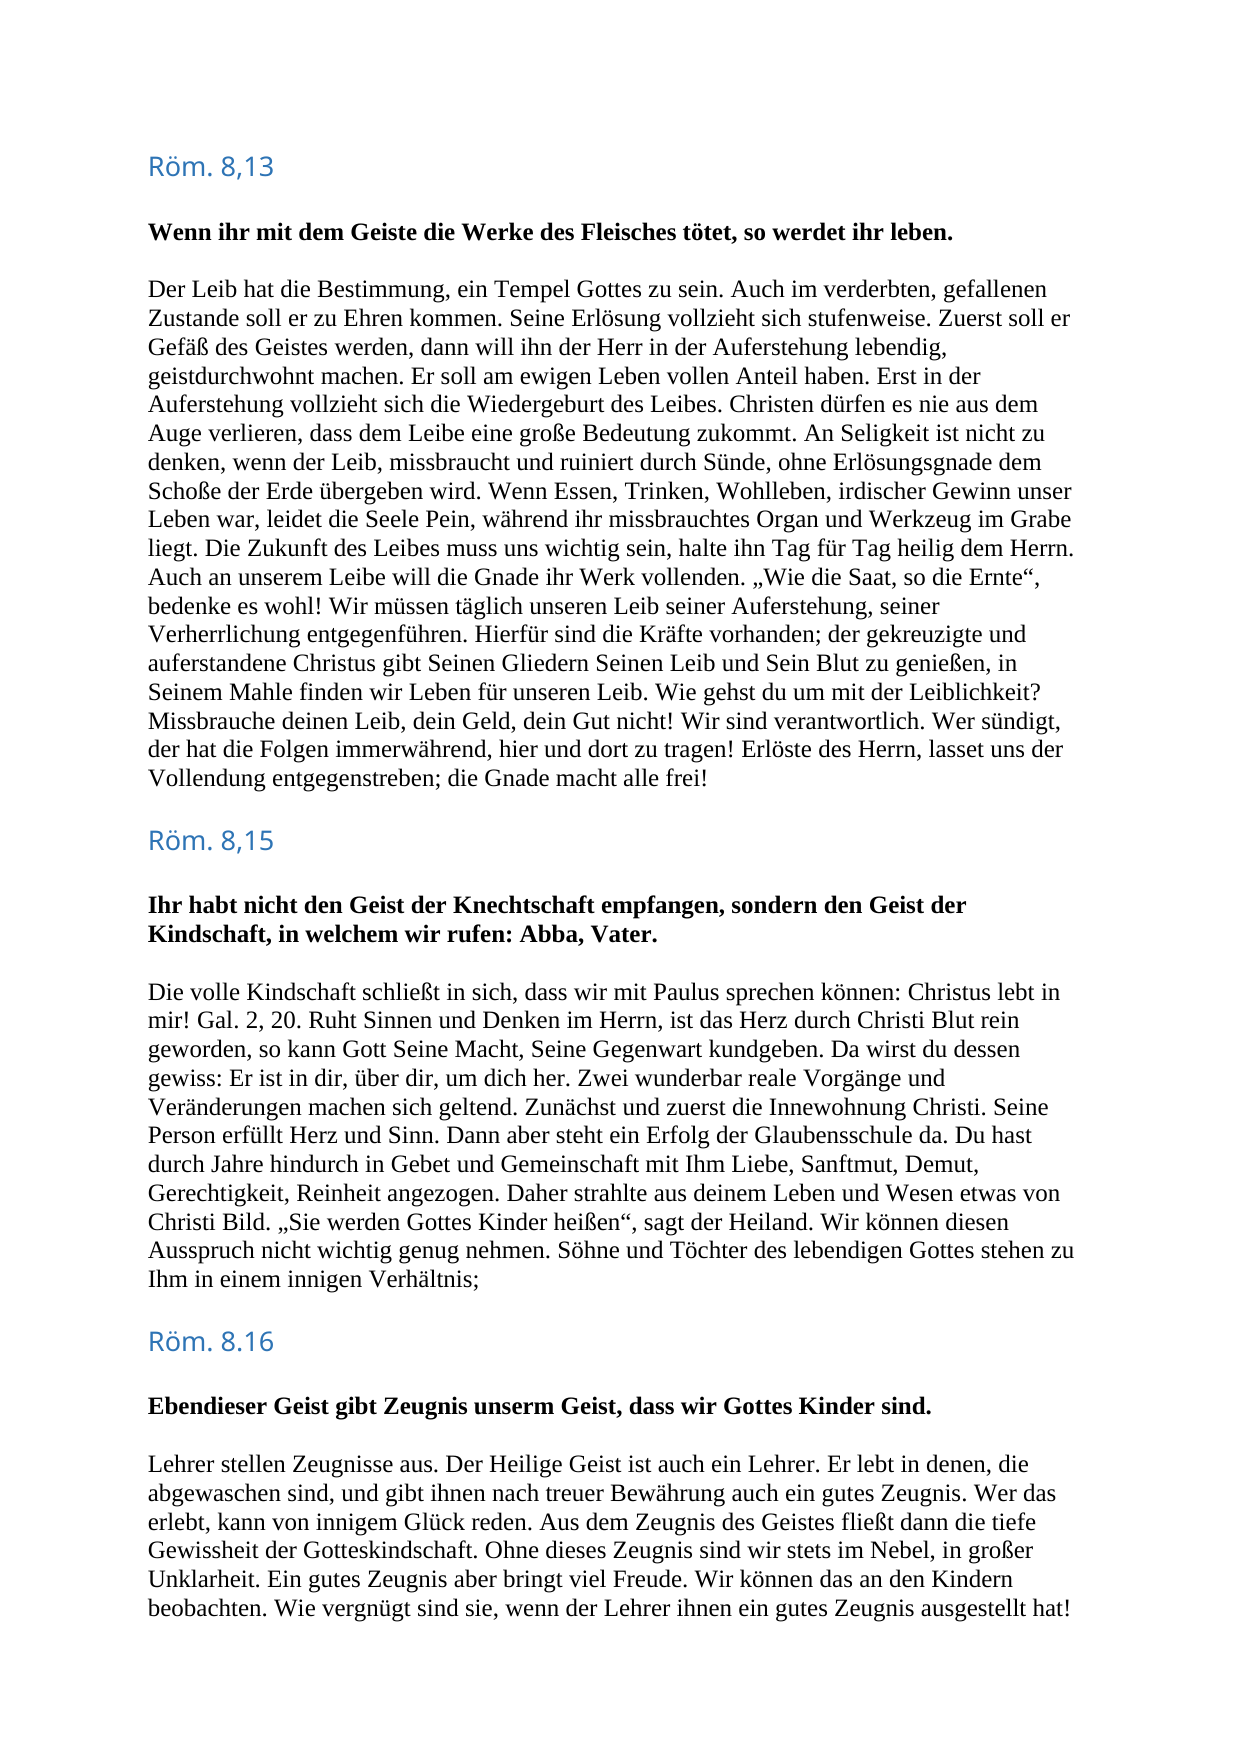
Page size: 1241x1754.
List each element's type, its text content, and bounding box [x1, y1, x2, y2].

text Ihr habt nicht den Geist der Knechtschaft empfangen, sondern den Geist der Kindschaft, in welchem wir rufen: Abba, Vater. [148, 890, 1093, 948]
text Die volle Kindschaft schließt in sich, dass wir mit Paulus sprechen können: Christus lebt in mir! Gal. 2, 20. Ruht Sinnen und Denken im Herrn, ist das Herz durch Christi Blut rein geworden, so kann Gott Seine Macht, Seine Gegenwart kundgeben. Da wirst du dessen gewiss: Er ist in dir, über dir, um dich her. Zwei wunderbar reale Vorgänge und Veränderungen machen sich geltend. Zunächst und zuerst die Innewohnung Christi. Seine Person erfüllt Herz und Sinn. Dann aber steht ein Erfolg der Glaubensschule da. Du hast durch Jahre hindurch in Gebet und Gemeinschaft mit Ihm Liebe, Sanftmut, Demut, Gerechtigkeit, Reinheit angezogen. Daher strahlte aus deinem Leben und Wesen etwas von Christi Bild. „Sie werden Gottes Kinder heißen“, sagt der Heiland. Wir können diesen Ausspruch nicht wichtig genug nehmen. Söhne und Töchter des lebendigen Gottes stehen zu Ihm in einem innigen Verhältnis; [148, 977, 1093, 1293]
text Ebendieser Geist gibt Zeugnis unserm Geist, dass wir Gottes Kinder sind. [148, 1391, 1093, 1420]
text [148, 1449, 1093, 1622]
subtitle Röm. 8,15 [148, 821, 1093, 858]
text Der Leib hat die Bestimmung, ein Tempel Gottes zu sein. Auch im verderbten, gefallenen Zustande soll er zu Ehren kommen. Seine Erlösung vollzieht sich stufenweise. Zuerst soll er Gefäß des Geistes werden, dann will ihn der Herr in der Auferstehung lebendig, geistdurchwohnt machen. Er soll am ewigen Leben vollen Anteil haben. Erst in der Auferstehung vollzieht sich die Wiedergeburt des Leibes. Christen dürfen es nie aus dem Auge verlieren, dass dem Leibe eine große Bedeutung zukommt. An Seligkeit ist nicht zu denken, wenn der Leib, missbraucht und ruiniert durch Sünde, ohne Erlösungsgnade dem Schoße der Erde übergeben wird. Wenn Essen, Trinken, Wohlleben, irdischer Gewinn unser Leben war, leidet die Seele Pein, während ihr missbrauchtes Organ und Werkzeug im Grabe liegt. Die Zukunft des Leibes muss uns wichtig sein, halte ihn Tag für Tag heilig dem Herrn. Auch an unserem Leibe will die Gnade ihr Werk vollenden. „Wie die Saat, so die Ernte“, bedenke es wohl! Wir müssen täglich unseren Leib seiner Auferstehung, seiner Verherrlichung entgegenführen. Hierfür sind die Kräfte vorhanden; der gekreuzigte und auferstandene Christus gibt Seinen Gliedern Seinen Leib und Sein Blut zu genießen, in Seinem Mahle finden wir Leben für unseren Leib. Wie gehst du um mit der Leiblichkeit? Missbrauche deinen Leib, dein Geld, dein Gut nicht! Wir sind verantwortlich. Wer sündigt, der hat die Folgen immerwährend, hier und dort zu tragen! Erlöste des Herrn, lasset uns der Vollendung entgegenstreben; die Gnade macht alle frei! [148, 274, 1093, 792]
subtitle Röm. 8.16 [148, 1322, 1093, 1359]
subtitle Röm. 8,13 [148, 148, 1093, 184]
text Wenn ihr mit dem Geiste die Werke des Fleisches tötet, so werdet ihr leben. [148, 217, 1093, 245]
